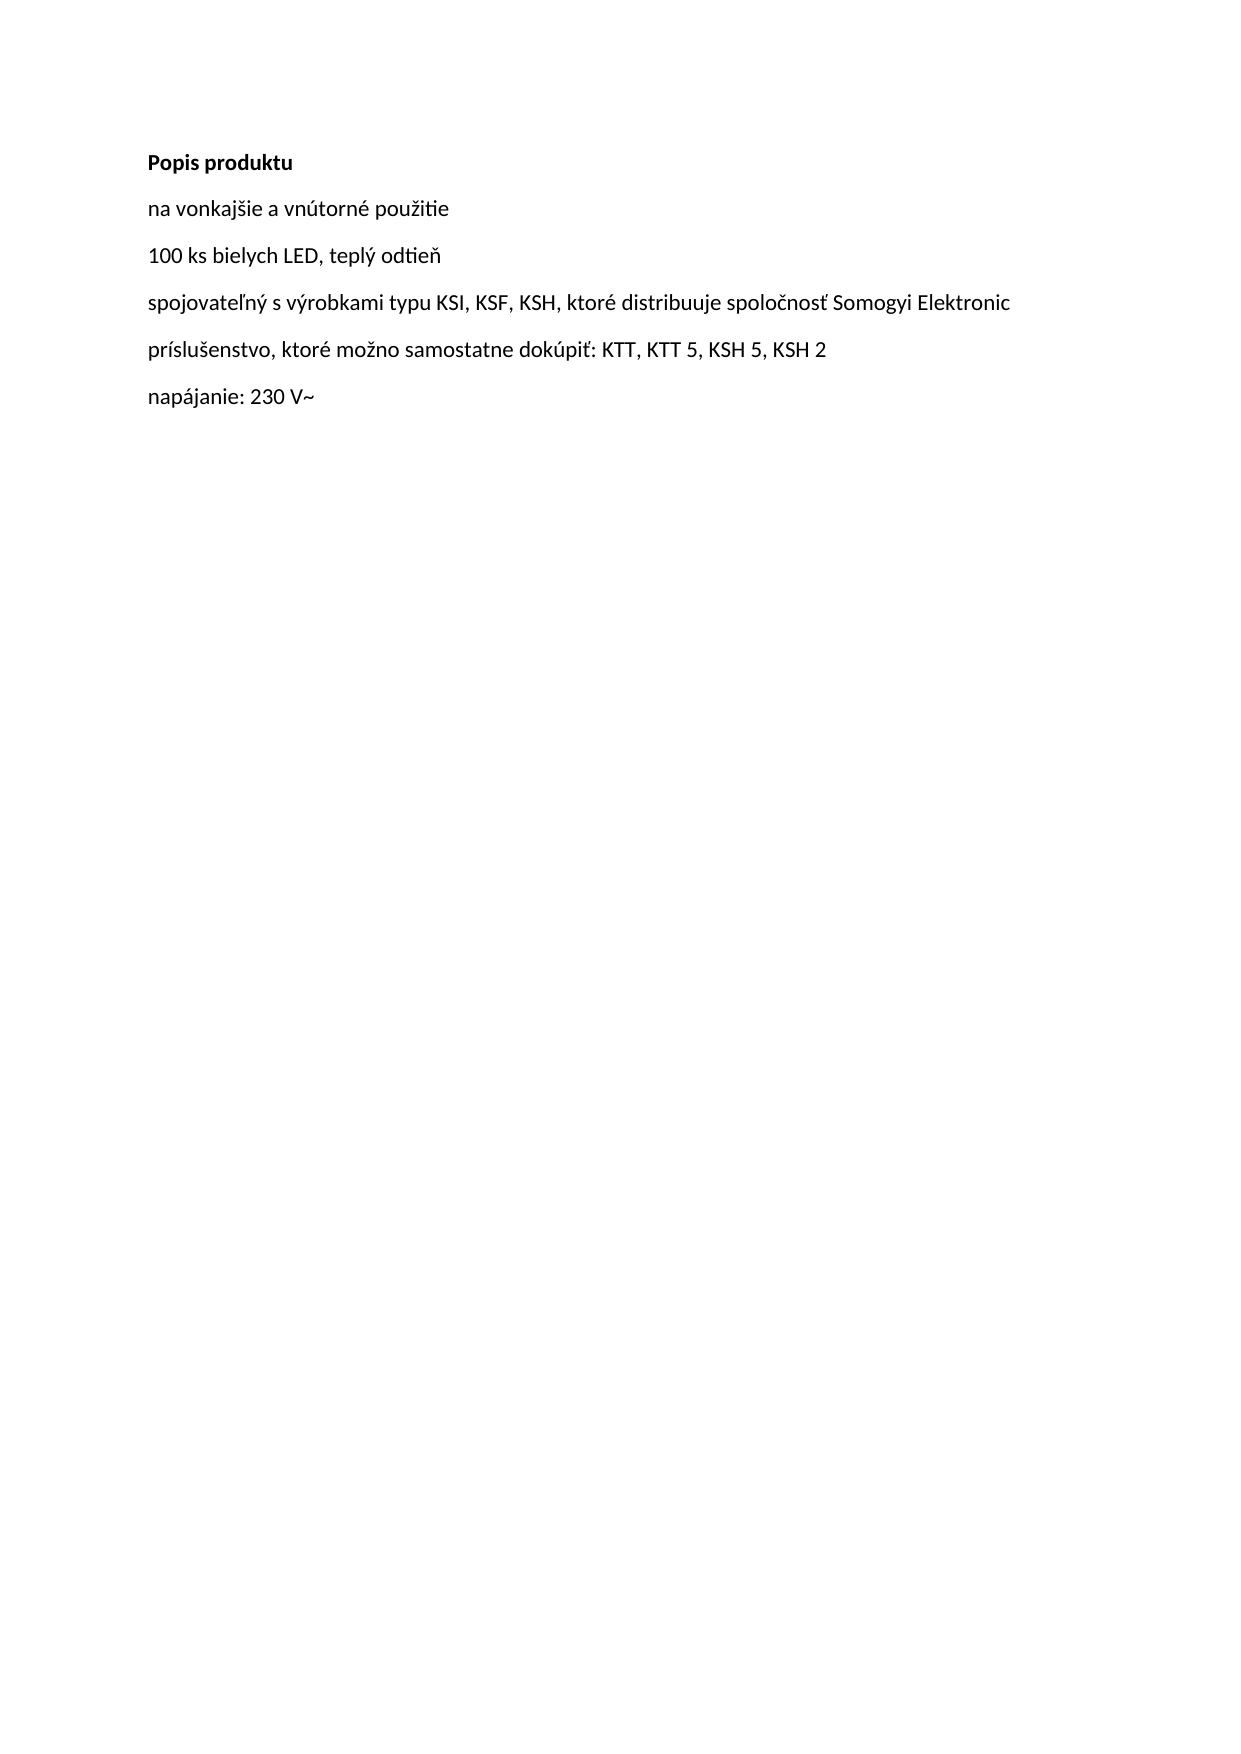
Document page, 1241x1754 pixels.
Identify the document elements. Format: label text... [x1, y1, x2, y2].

text príslušenstvo, ktoré možno samostatne dokúpiť: KTT, KTT 5, KSH 5, KSH 2 [148, 335, 1093, 363]
text napájanie: 230 V~ [148, 382, 1093, 410]
text spojovateľný s výrobkami typu KSI, KSF, KSH, ktoré distribuuje spoločnosť Somogyi Elektronic [148, 288, 1093, 316]
text Popis produktu [148, 148, 1093, 176]
text na vonkajšie a vnútorné použitie [148, 194, 1093, 222]
text 100 ks bielych LED, teplý odtieň [148, 241, 1093, 269]
